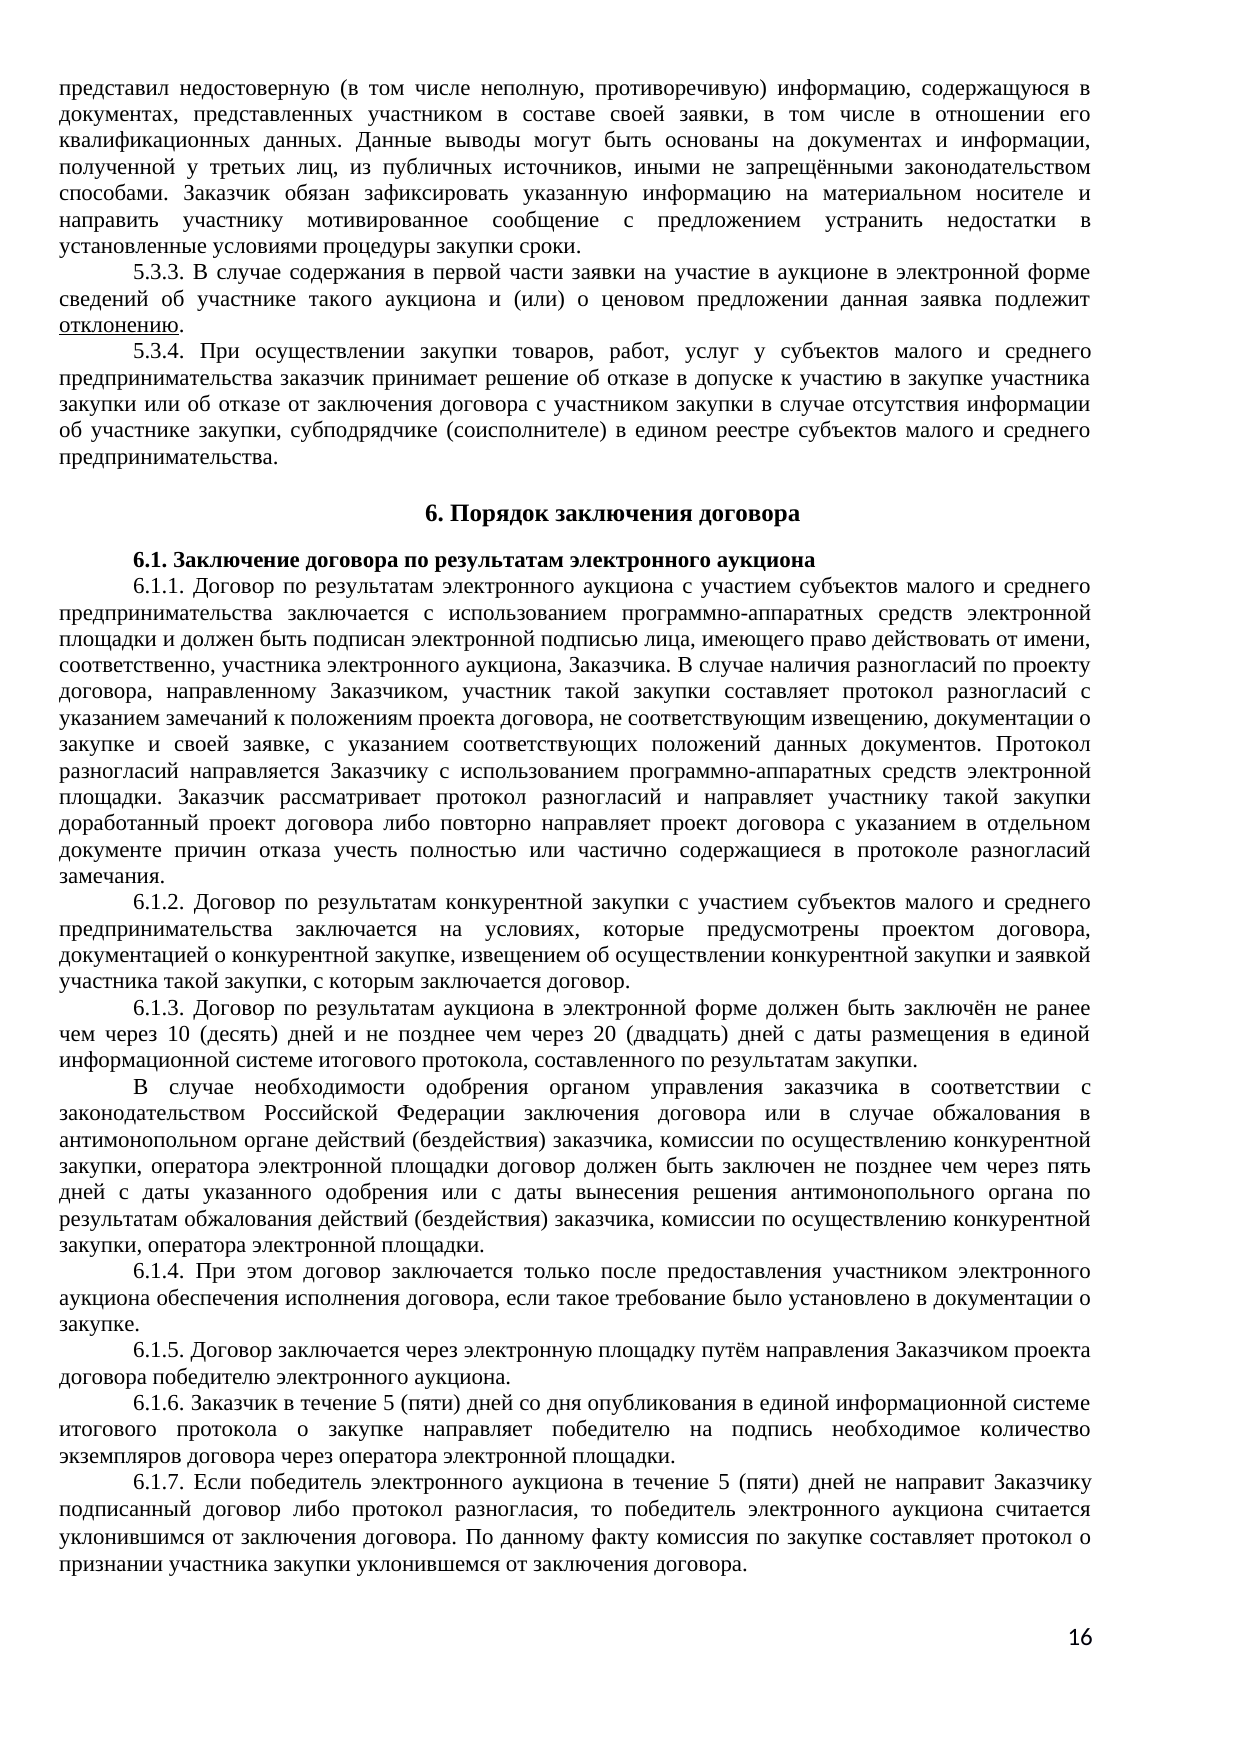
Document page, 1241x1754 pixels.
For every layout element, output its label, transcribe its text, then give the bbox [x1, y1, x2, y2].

text 6.1.2. Договор по результатам конкурентной закупки с участием субъектов малого и среднего предпринимательства заключается на условиях, которые предусмотрены проектом договора, документацией о конкурентной закупке, извещением об осуществлении конкурентной закупки и заявкой участника такой закупки, с которым заключается договор. [59, 888, 1092, 994]
text В случае необходимости одобрения органом управления заказчика в соответствии с законодательством Российской Федерации заключения договора или в случае обжалования в антимонопольном органе действий (бездействия) заказчика, комиссии по осуществлению конкурентной закупки, оператора электронной площадки договор должен быть заключен не позднее чем через пять дней с даты указанного одобрения или с даты вынесения решения антимонопольного органа по результатам обжалования действий (бездействия) заказчика, комиссии по осуществлению конкурентной закупки, оператора электронной площадки. [59, 1073, 1092, 1257]
text 6.1.6. Заказчик в течение 5 (пяти) дней со дня опубликования в единой информационной системе итогового протокола о закупке направляет победителю на подпись необходимое количество экземпляров договора через оператора электронной площадки. [59, 1389, 1092, 1468]
text 6.1.3. Договор по результатам аукциона в электронной форме должен быть заключён не ранее чем через 10 (десять) дней и не позднее чем через 20 (двадцать) дней с даты размещения в единой информационной системе итогового протокола, составленного по результатам закупки. [59, 994, 1092, 1073]
text 6. Порядок заключения договора [59, 498, 1092, 527]
text 5.3.4. При осуществлении закупки товаров, работ, услуг у субъектов малого и среднего предпринимательства заказчик принимает решение об отказе в допуске к участию в закупке участника закупки или об отказе от заключения договора с участником закупки в случае отсутствия информации об участнике закупки, субподрядчике (соисполнителе) в едином реестре субъектов малого и среднего предпринимательства. [59, 337, 1092, 469]
text 6.1.7. Если победитель электронного аукциона в течение 5 (пяти) дней не направит Заказчику подписанный договор либо протокол разногласия, то победитель электронного аукциона считается уклонившимся от заключения договора. По данному факту комиссия по закупке составляет протокол о признании участника закупки уклонившемся от заключения договора. [59, 1468, 1092, 1576]
text 6.1.5. Договор заключается через электронную площадку путём направления Заказчиком проекта договора победителю электронного аукциона. [59, 1336, 1092, 1389]
text 6.1.4. При этом договор заключается только после предоставления участником электронного аукциона обеспечения исполнения договора, если такое требование было установлено в документации о закупке. [59, 1257, 1092, 1336]
text 6.1.1. Договор по результатам электронного аукциона с участием субъектов малого и среднего предпринимательства заключается с использованием программно-аппаратных средств электронной площадки и должен быть подписан электронной подписью лица, имеющего право действовать от имени, соответственно, участника электронного аукциона, Заказчика. В случае наличия разногласий по проекту договора, направленному Заказчиком, участник такой закупки составляет протокол разногласий с указанием замечаний к положениям проекта договора, не соответствующим извещению, документации о закупке и своей заявке, с указанием соответствующих положений данных документов. Протокол разногласий направляется Заказчику с использованием программно-аппаратных средств электронной площадки. Заказчик рассматривает протокол разногласий и направляет участнику такой закупки доработанный проект договора либо повторно направляет проект договора с указанием в отдельном документе причин отказа учесть полностью или частично содержащиеся в протоколе разногласий замечания. [59, 572, 1092, 888]
text 5.3.3. В случае содержания в первой части заявки на участие в аукционе в электронной форме сведений об участнике такого аукциона и (или) о ценовом предложении данная заявка подлежит отклонению. [59, 258, 1092, 337]
text 6.1. Заключение договора по результатам электронного аукциона [59, 546, 1092, 572]
